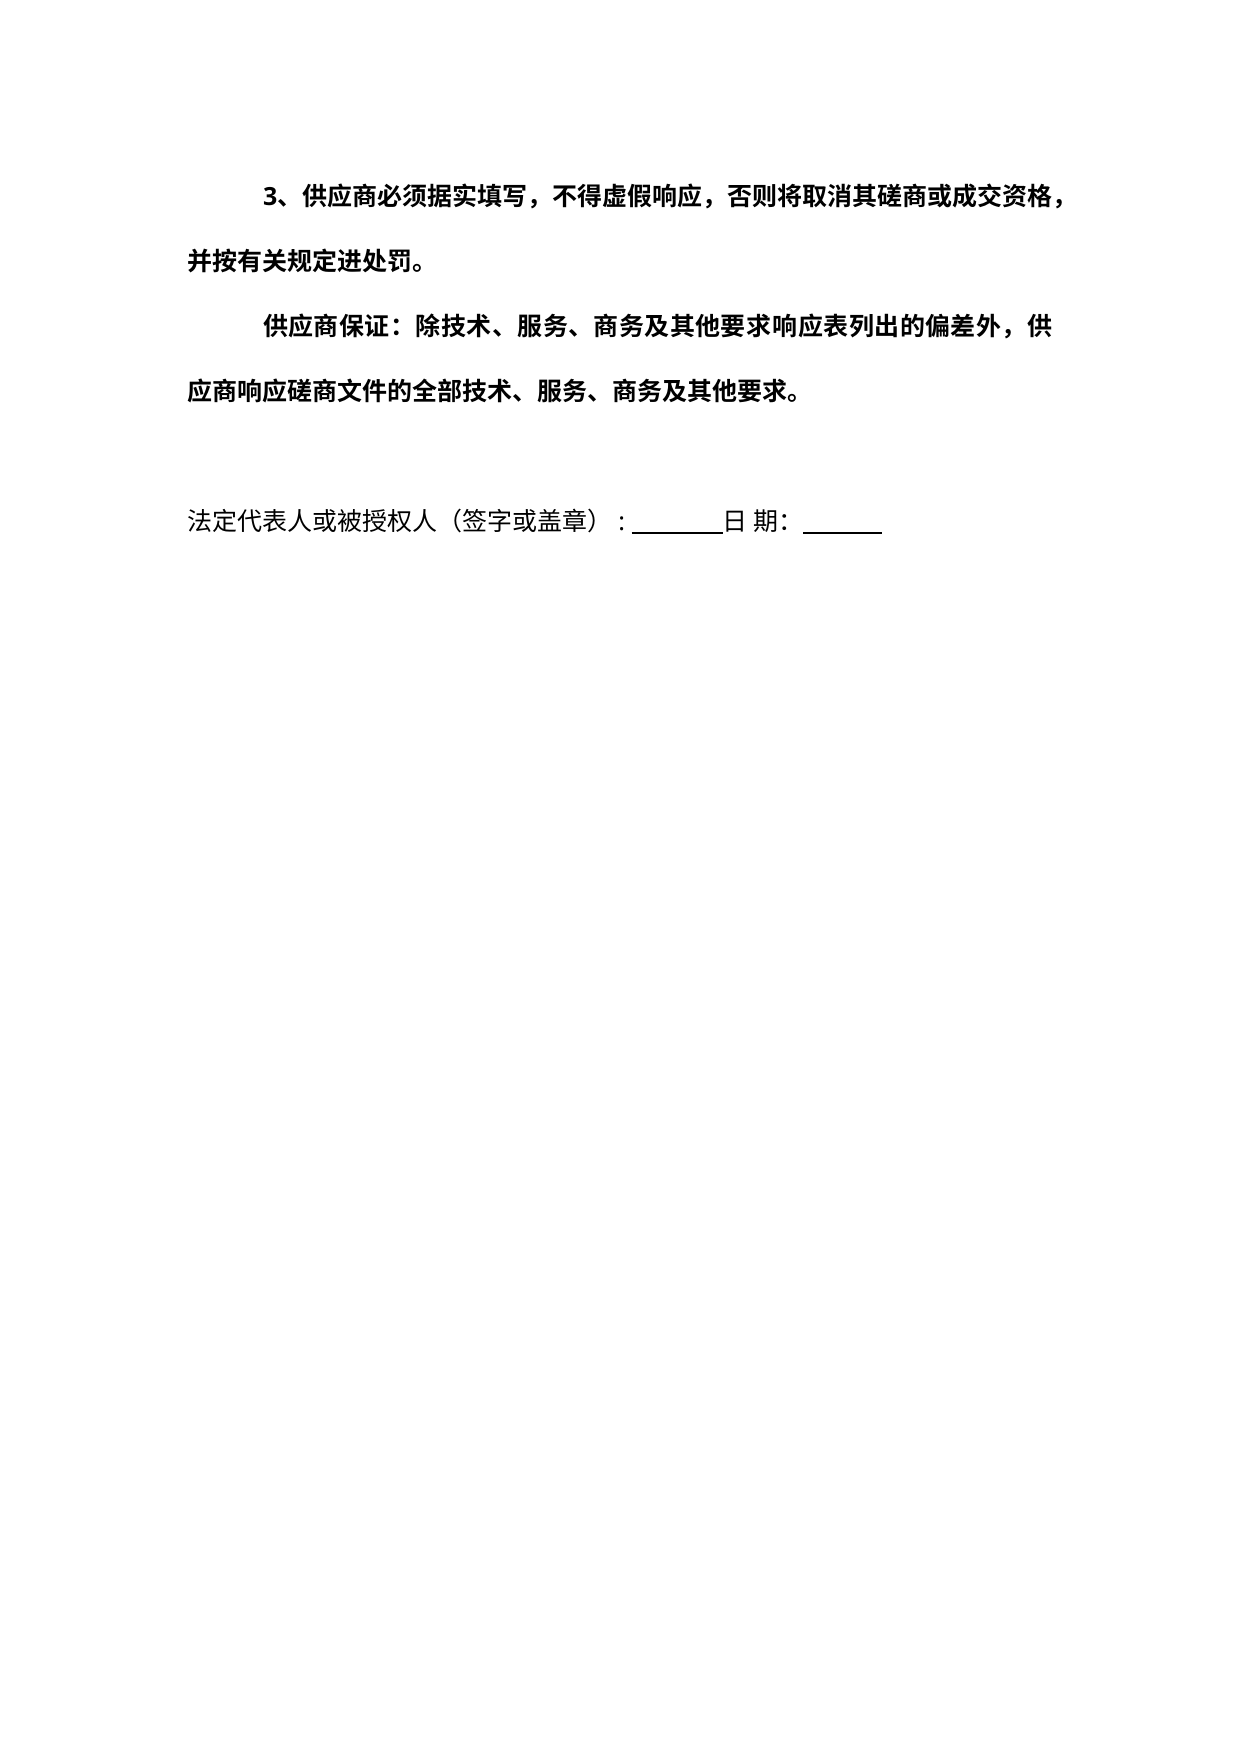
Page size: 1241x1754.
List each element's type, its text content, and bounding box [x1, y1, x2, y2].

text 3、供应商必须据实填写，不得虚假响应，否则将取消其磋商或成交资格，并按有关规定进处罚。 [187, 162, 1053, 292]
text 法定代表人或被授权人（签字或盖章） : 日 期： [187, 487, 1053, 552]
text 供应商保证：除技术、服务、商务及其他要求响应表列出的偏差外，供应商响应磋商文件的全部技术、服务、商务及其他要求。 [187, 292, 1053, 422]
